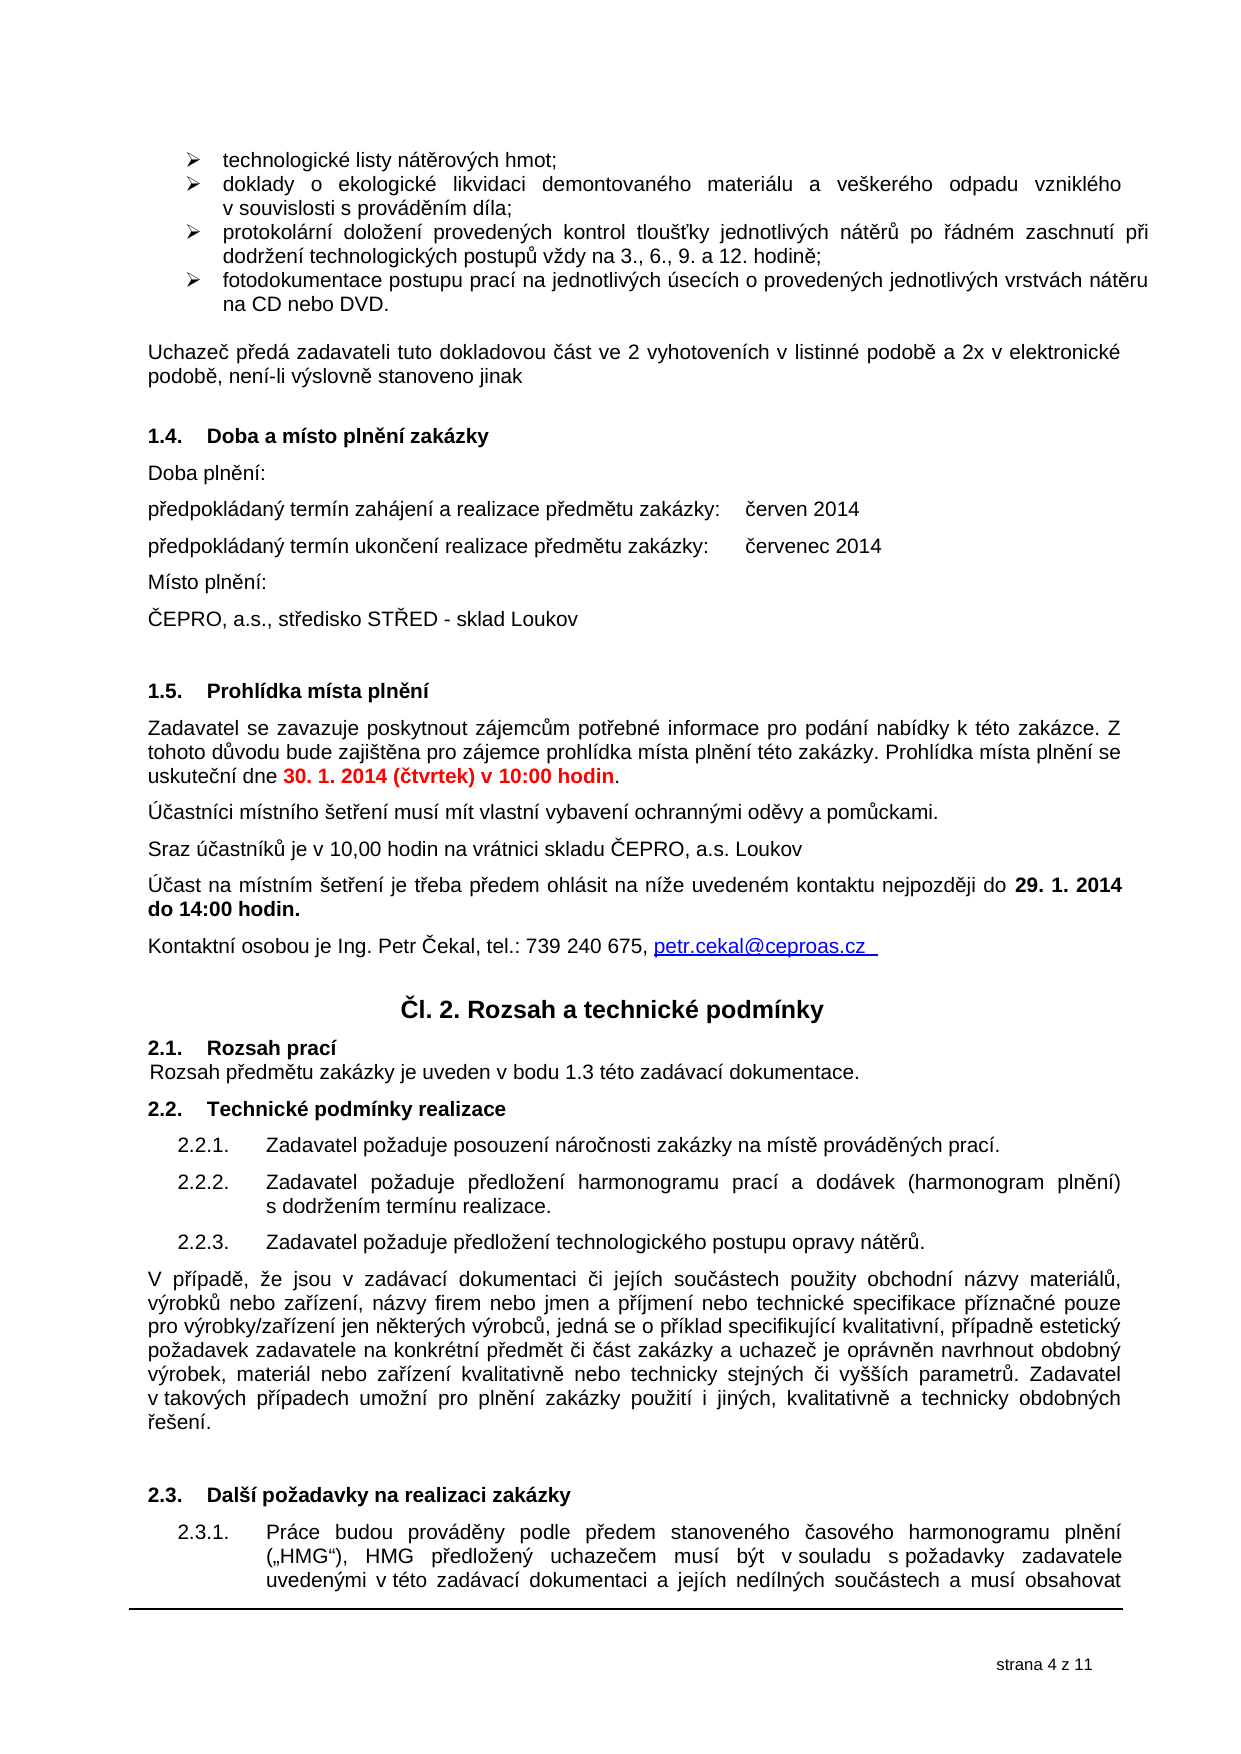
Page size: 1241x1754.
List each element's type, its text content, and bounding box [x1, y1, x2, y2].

text Zadavatel požaduje předložení harmonogramu prací a dodávek (harmonogram plnění) s dodržením termínu realizace. [177, 1169, 1122, 1217]
text Zadavatel požaduje posouzení náročnosti zakázky na místě prováděných prací. [177, 1133, 1122, 1157]
list fotodokumentace postupu prací na jednotlivých úsecích o provedených jednotlivých vrstvách nátěru na CD nebo DVD. [185, 268, 1149, 316]
text Kontaktní osobou je Ing. Petr Čekal, tel.: 739 240 675, petr.cekal@ceproas.cz [148, 933, 1122, 957]
text V případě, že jsou v zadávací dokumentaci či jejích součástech použity obchodní názvy materiálů, výrobků nebo zařízení, názvy firem nebo jmen a příjmení nebo technické specifikace příznačné pouze pro výrobky/zařízení jen některých výrobců, jedná se o příklad specifikující kvalitativní, případně estetický požadavek zadavatele na konkrétní předmět či část zakázky a uchazeč je oprávněn navrhnout obdobný výrobek, materiál nebo zařízení kvalitativně nebo technicky stejných či vyšších parametrů. Zadavatel v takových případech umožní pro plnění zakázky použití i jiných, kvalitativně a technicky obdobných řešení. [148, 1266, 1122, 1434]
subtitle Rozsah předmětu zakázky je uveden v bodu 1.3 této zadávací dokumentace. [149, 1060, 1122, 1084]
text Rozsah prací [148, 1036, 1122, 1060]
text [177, 1519, 1122, 1591]
list protokolární doložení provedených kontrol tloušťky jednotlivých nátěrů po řádném zaschnutí při dodržení technologických postupů vždy na 3., 6., 9. a 12. hodině; [185, 220, 1149, 268]
text Účast na místním šetření je třeba předem ohlásit na níže uvedeném kontaktu nejpozději do 29. 1. 2014 do 14:00 hodin. [148, 873, 1122, 921]
text Zadavatel se zavazuje poskytnout zájemcům potřebné informace pro podání nabídky k této zakázce. Z tohoto důvodu bude zajištěna pro zájemce prohlídka místa plnění této zakázky. Prohlídka místa plnění se uskuteční dne 30. 1. 2014 (čtvrtek) v 10:00 hodin. [148, 716, 1122, 788]
text Další požadavky na realizaci zakázky [148, 1483, 1122, 1507]
list Uchazeč předá zadavateli tuto dokladovou část ve 2 vyhotoveních v listinné podobě a 2x v elektronické podobě, není-li výslovně stanoveno jinak [148, 340, 1122, 388]
text ČEPRO, a.s., středisko STŘED - sklad Loukov [148, 606, 1122, 630]
text Sraz účastníků je v 10,00 hodin na vrátnici skladu ČEPRO, a.s. Loukov [148, 837, 1122, 861]
text Zadavatel požaduje předložení technologického postupu opravy nátěrů. [177, 1230, 1122, 1254]
text Prohlídka místa plnění [148, 679, 1122, 703]
text Místo plnění: [148, 570, 1122, 594]
text Rozsah a technické podmínky [102, 995, 1122, 1024]
list doklady o ekologické likvidaci demontovaného materiálu a veškerého odpadu vzniklého v souvislosti s prováděním díla; [185, 172, 1122, 220]
text předpokládaný termín zahájení a realizace předmětu zakázky: červen 2014 [148, 497, 1122, 521]
text Doba a místo plnění zakázky [148, 424, 1122, 448]
list technologické listy nátěrových hmot; [185, 148, 1122, 172]
text Účastníci místního šetření musí mít vlastní vybavení ochrannými oděvy a pomůckami. [148, 800, 1122, 824]
text Doba plnění: [148, 461, 1122, 484]
text Technické podmínky realizace [148, 1097, 1122, 1121]
text předpokládaný termín ukončení realizace předmětu zakázky: červenec 2014 [148, 533, 1122, 557]
